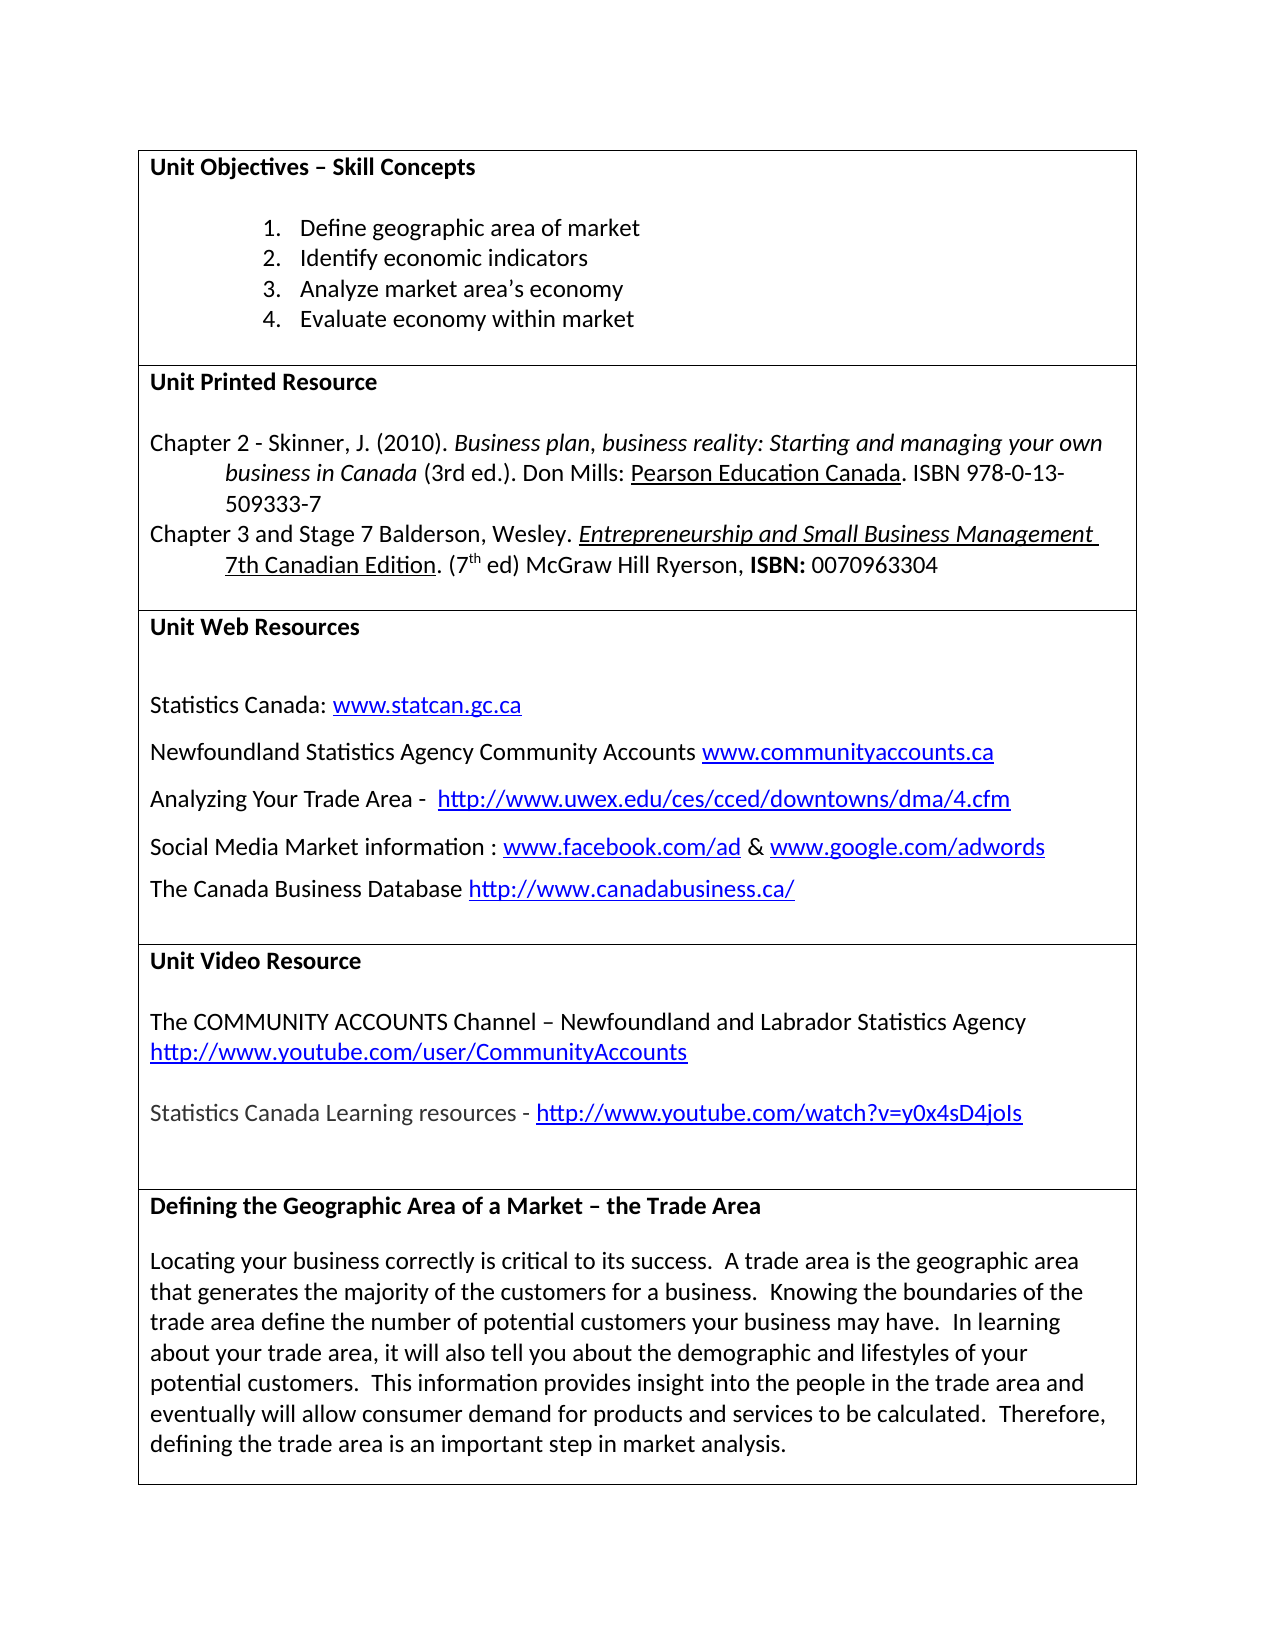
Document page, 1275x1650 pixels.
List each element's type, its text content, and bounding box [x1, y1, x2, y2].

table_cell Unit Printed Resource Chapter 2 - Skinner, J. (2010). Business plan, business reality: Starting and managing your own business in Canada (3rd ed.). Don Mills: Pearson Education Canada. ISBN 978-0-13-509333-7 Chapter 3 and Stage 7 Balderson, Wesley. Entrepreneurship and Small Business Management 7th Canadian Edition. (7th ed) McGraw Hill Ryerson, ISBN: 0070963304 [139, 366, 1136, 610]
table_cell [139, 1190, 1136, 1484]
table_cell Unit Objectives – Skill Concepts Define geographic area of market Identify economic indicators Analyze market area’s economy Evaluate economy within market [139, 151, 1136, 365]
table_cell Unit Web Resources Statistics Canada: www.statcan.gc.ca Newfoundland Statistics Agency Community Accounts www.communityaccounts.ca Analyzing Your Trade Area - http://www.uwex.edu/ces/cced/downtowns/dma/4.cfm Social Media Market information : www.facebook.com/ad & www.google.com/adwords The Canada Business Database http://www.canadabusiness.ca/ [139, 611, 1136, 944]
table_cell Unit Video Resource The COMMUNITY ACCOUNTS Channel – Newfoundland and Labrador Statistics Agency http://www.youtube.com/user/CommunityAccounts Statistics Canada Learning resources - http://www.youtube.com/watch?v=y0x4sD4joIs [139, 945, 1136, 1189]
